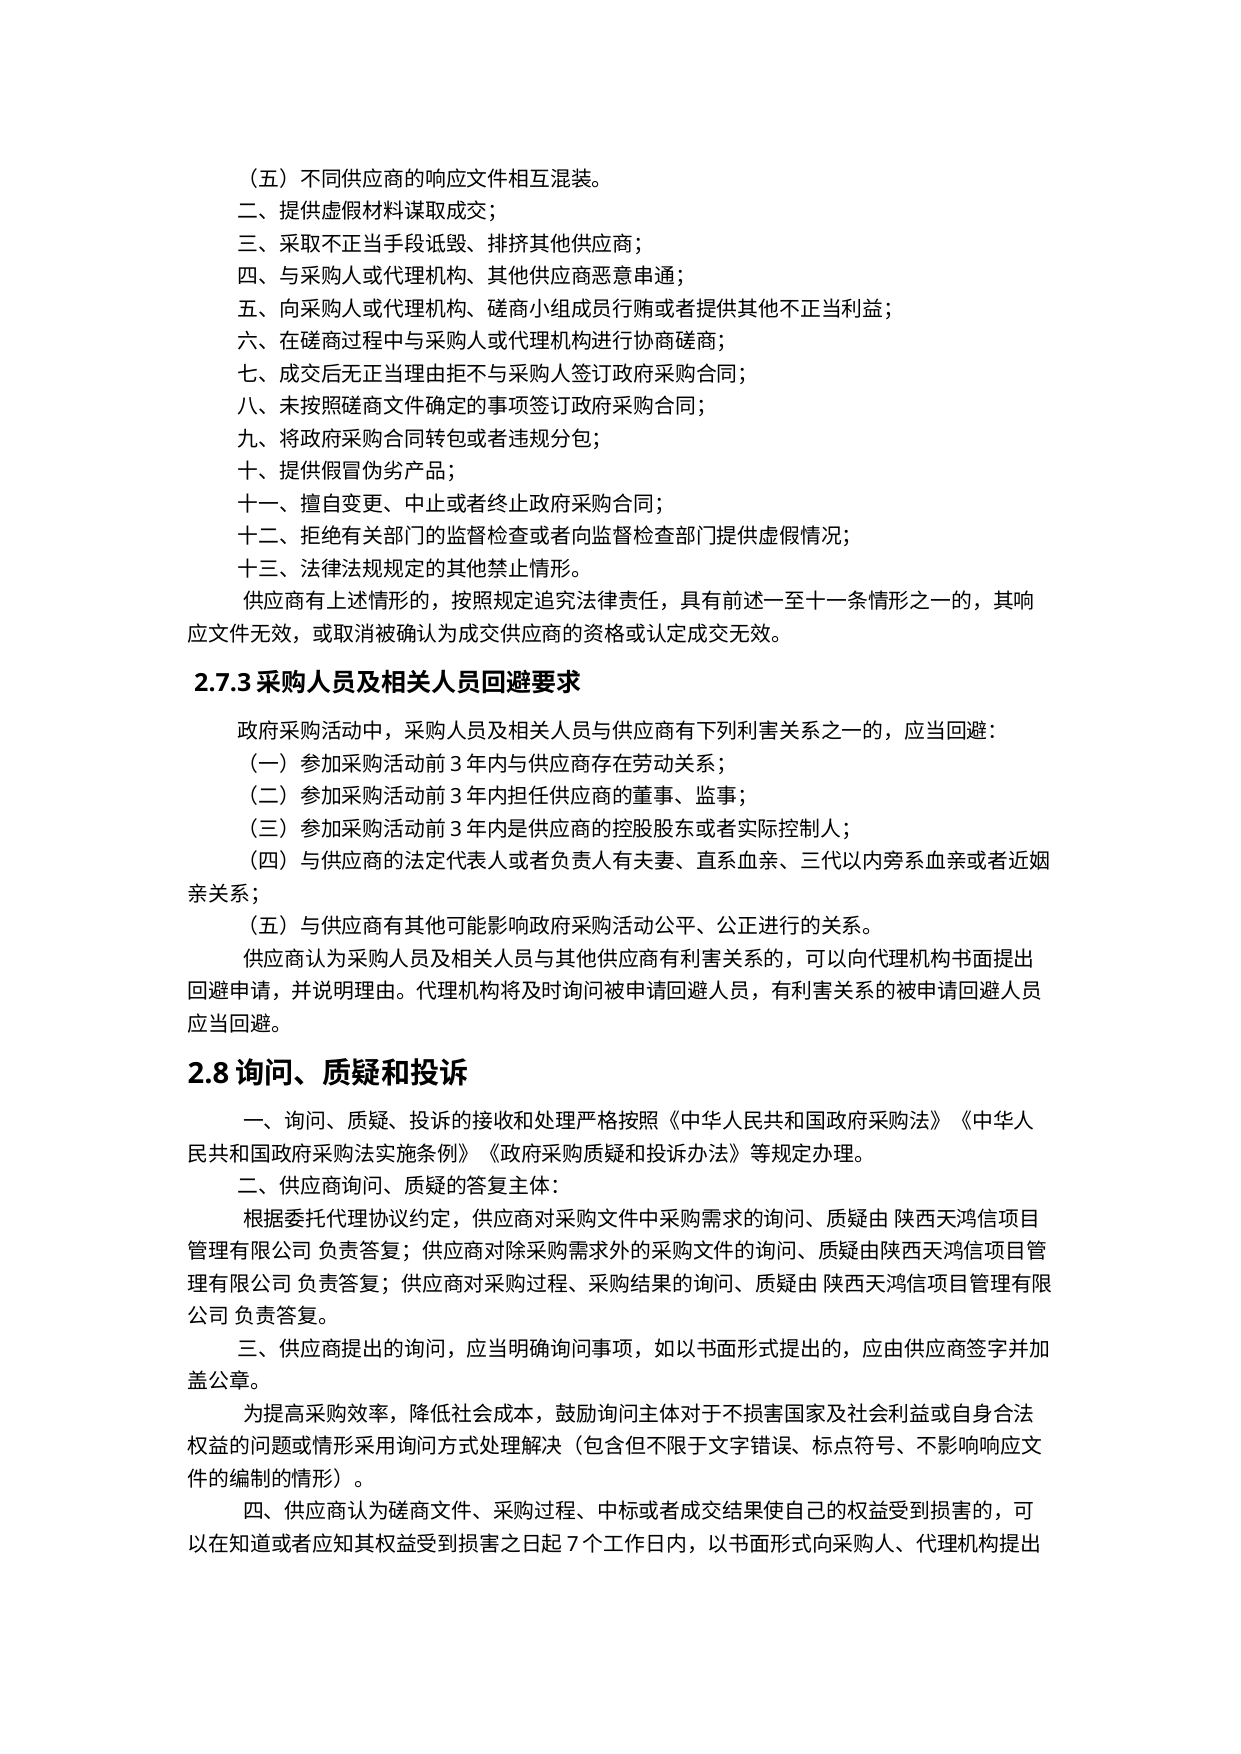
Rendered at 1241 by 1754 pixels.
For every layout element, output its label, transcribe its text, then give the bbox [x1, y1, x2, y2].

text 2.8询问、质疑和投诉 [187, 1039, 1053, 1104]
text （五）与供应商有其他可能影响政府采购活动公平、公正进行的关系。 [187, 909, 1053, 942]
text 十、提供假冒伪劣产品； [187, 454, 1053, 487]
text （四）与供应商的法定代表人或者负责人有夫妻、直系血亲、三代以内旁系血亲或者近姻亲关系； [187, 844, 1053, 909]
text （一）参加采购活动前3年内与供应商存在劳动关系； [187, 747, 1053, 779]
text （五）不同供应商的响应文件相互混装。 [187, 162, 1053, 194]
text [187, 1494, 1053, 1559]
text 十一、擅自变更、中止或者终止政府采购合同； [187, 487, 1053, 519]
text 十三、法律法规规定的其他禁止情形。 [187, 552, 1053, 584]
text 七、成交后无正当理由拒不与采购人签订政府采购合同； [187, 357, 1053, 389]
text 八、未按照磋商文件确定的事项签订政府采购合同； [187, 389, 1053, 422]
text 供应商认为采购人员及相关人员与其他供应商有利害关系的，可以向代理机构书面提出回避申请，并说明理由。代理机构将及时询问被申请回避人员，有利害关系的被申请回避人员应当回避。 [187, 942, 1053, 1039]
text 四、与采购人或代理机构、其他供应商恶意串通； [187, 259, 1053, 292]
text 三、供应商提出的询问，应当明确询问事项，如以书面形式提出的，应由供应商签字并加盖公章。 [187, 1332, 1053, 1397]
text 九、将政府采购合同转包或者违规分包； [187, 422, 1053, 454]
text （三）参加采购活动前3年内是供应商的控股股东或者实际控制人； [187, 812, 1053, 844]
text 一、询问、质疑、投诉的接收和处理严格按照《中华人民共和国政府采购法》《中华人民共和国政府采购法实施条例》《政府采购质疑和投诉办法》等规定办理。 [187, 1104, 1053, 1169]
text 根据委托代理协议约定，供应商对采购文件中采购需求的询问、质疑由 陕西天鸿信项目管理有限公司 负责答复；供应商对除采购需求外的采购文件的询问、质疑由陕西天鸿信项目管理有限公司 负责答复；供应商对采购过程、采购结果的询问、质疑由 陕西天鸿信项目管理有限公司 负责答复。 [187, 1202, 1053, 1332]
text 政府采购活动中，采购人员及相关人员与供应商有下列利害关系之一的，应当回避： [187, 714, 1053, 747]
text （二）参加采购活动前3年内担任供应商的董事、监事； [187, 779, 1053, 812]
text 为提高采购效率，降低社会成本，鼓励询问主体对于不损害国家及社会利益或自身合法权益的问题或情形采用询问方式处理解决（包含但不限于文字错误、标点符号、不影响响应文件的编制的情形）。 [187, 1397, 1053, 1494]
text 六、在磋商过程中与采购人或代理机构进行协商磋商； [187, 324, 1053, 357]
text 三、采取不正当手段诋毁、排挤其他供应商； [187, 227, 1053, 259]
text 十二、拒绝有关部门的监督检查或者向监督检查部门提供虚假情况； [187, 519, 1053, 552]
text 二、提供虚假材料谋取成交； [187, 194, 1053, 227]
text 供应商有上述情形的，按照规定追究法律责任，具有前述一至十一条情形之一的，其响应文件无效，或取消被确认为成交供应商的资格或认定成交无效。 [187, 584, 1053, 649]
text 2.7.3采购人员及相关人员回避要求 [187, 649, 1053, 714]
text 五、向采购人或代理机构、磋商小组成员行贿或者提供其他不正当利益； [187, 292, 1053, 324]
text 二、供应商询问、质疑的答复主体： [187, 1169, 1053, 1202]
